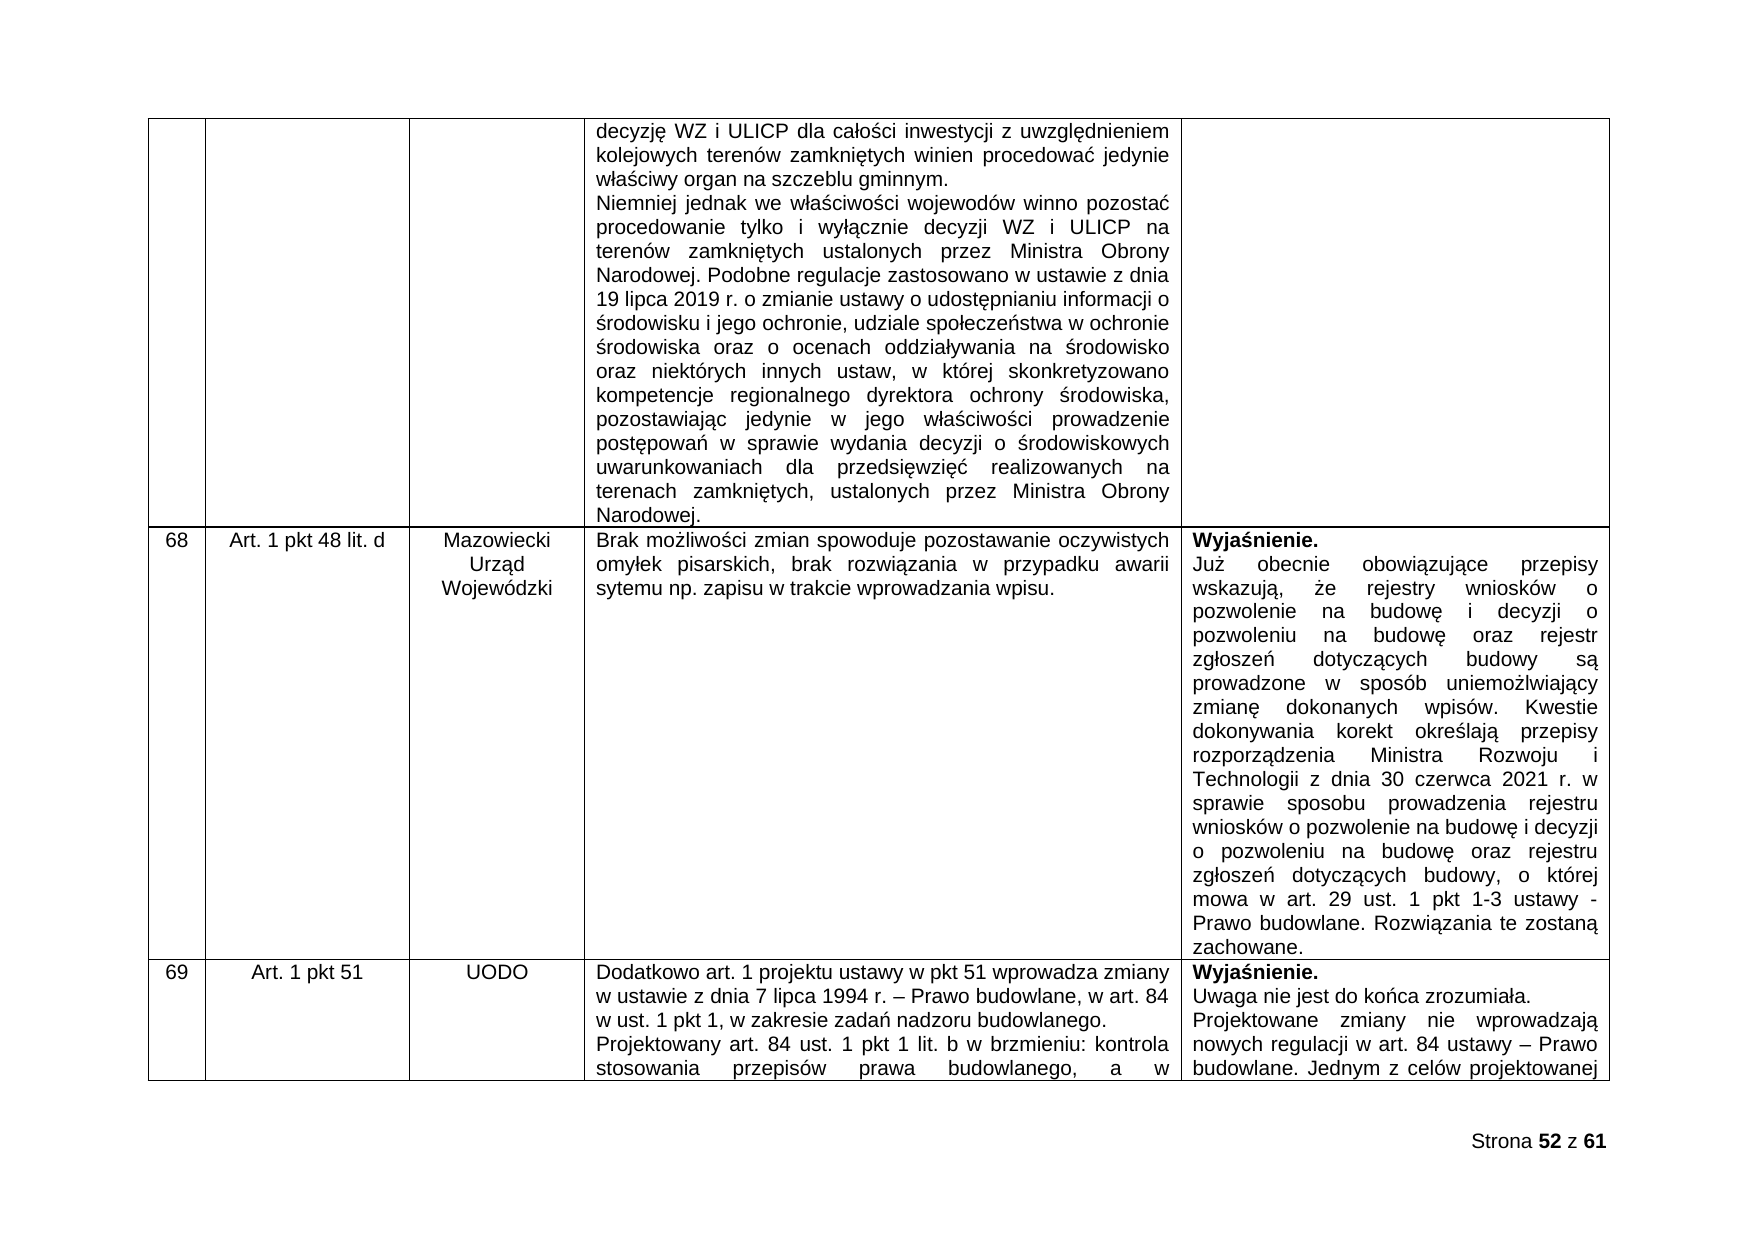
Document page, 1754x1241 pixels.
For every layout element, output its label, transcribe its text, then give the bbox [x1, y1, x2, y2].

table_cell 68 [149, 528, 205, 959]
table_cell Art. 1 pkt 48 lit. d [206, 528, 409, 959]
table_cell Mazowiecki Urząd Wojewódzki [410, 528, 584, 959]
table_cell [585, 960, 1181, 1079]
table_cell Art. 1 pkt 51 [206, 960, 409, 1079]
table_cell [1182, 960, 1609, 1079]
table_cell Brak możliwości zmian spowoduje pozostawanie oczywistych omyłek pisarskich, brak rozwiązania w przypadku awarii sytemu np. zapisu w trakcie wprowadzania wpisu. [585, 528, 1181, 959]
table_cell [1182, 119, 1609, 526]
table_cell 69 [149, 960, 205, 1079]
table_cell 67 [149, 119, 205, 526]
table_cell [410, 119, 584, 526]
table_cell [206, 119, 409, 526]
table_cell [585, 119, 1181, 526]
table_cell Wyjaśnienie. Już obecnie obowiązujące przepisy wskazują, że rejestry wniosków o pozwolenie na budowę i decyzji o pozwoleniu na budowę oraz rejestr zgłoszeń dotyczących budowy są prowadzone w sposób uniemożlwiający zmianę dokonanych wpisów. Kwestie dokonywania korekt określają przepisy rozporządzenia Ministra Rozwoju i Technologii z dnia 30 czerwca 2021 r. w sprawie sposobu prowadzenia rejestru wniosków o pozwolenie na budowę i decyzji o pozwoleniu na budowę oraz rejestru zgłoszeń dotyczących budowy, o której mowa w art. 29 ust. 1 pkt 1-3 ustawy - Prawo budowlane. Rozwiązania te zostaną zachowane. [1182, 528, 1609, 959]
table_cell UODO [410, 960, 584, 1079]
